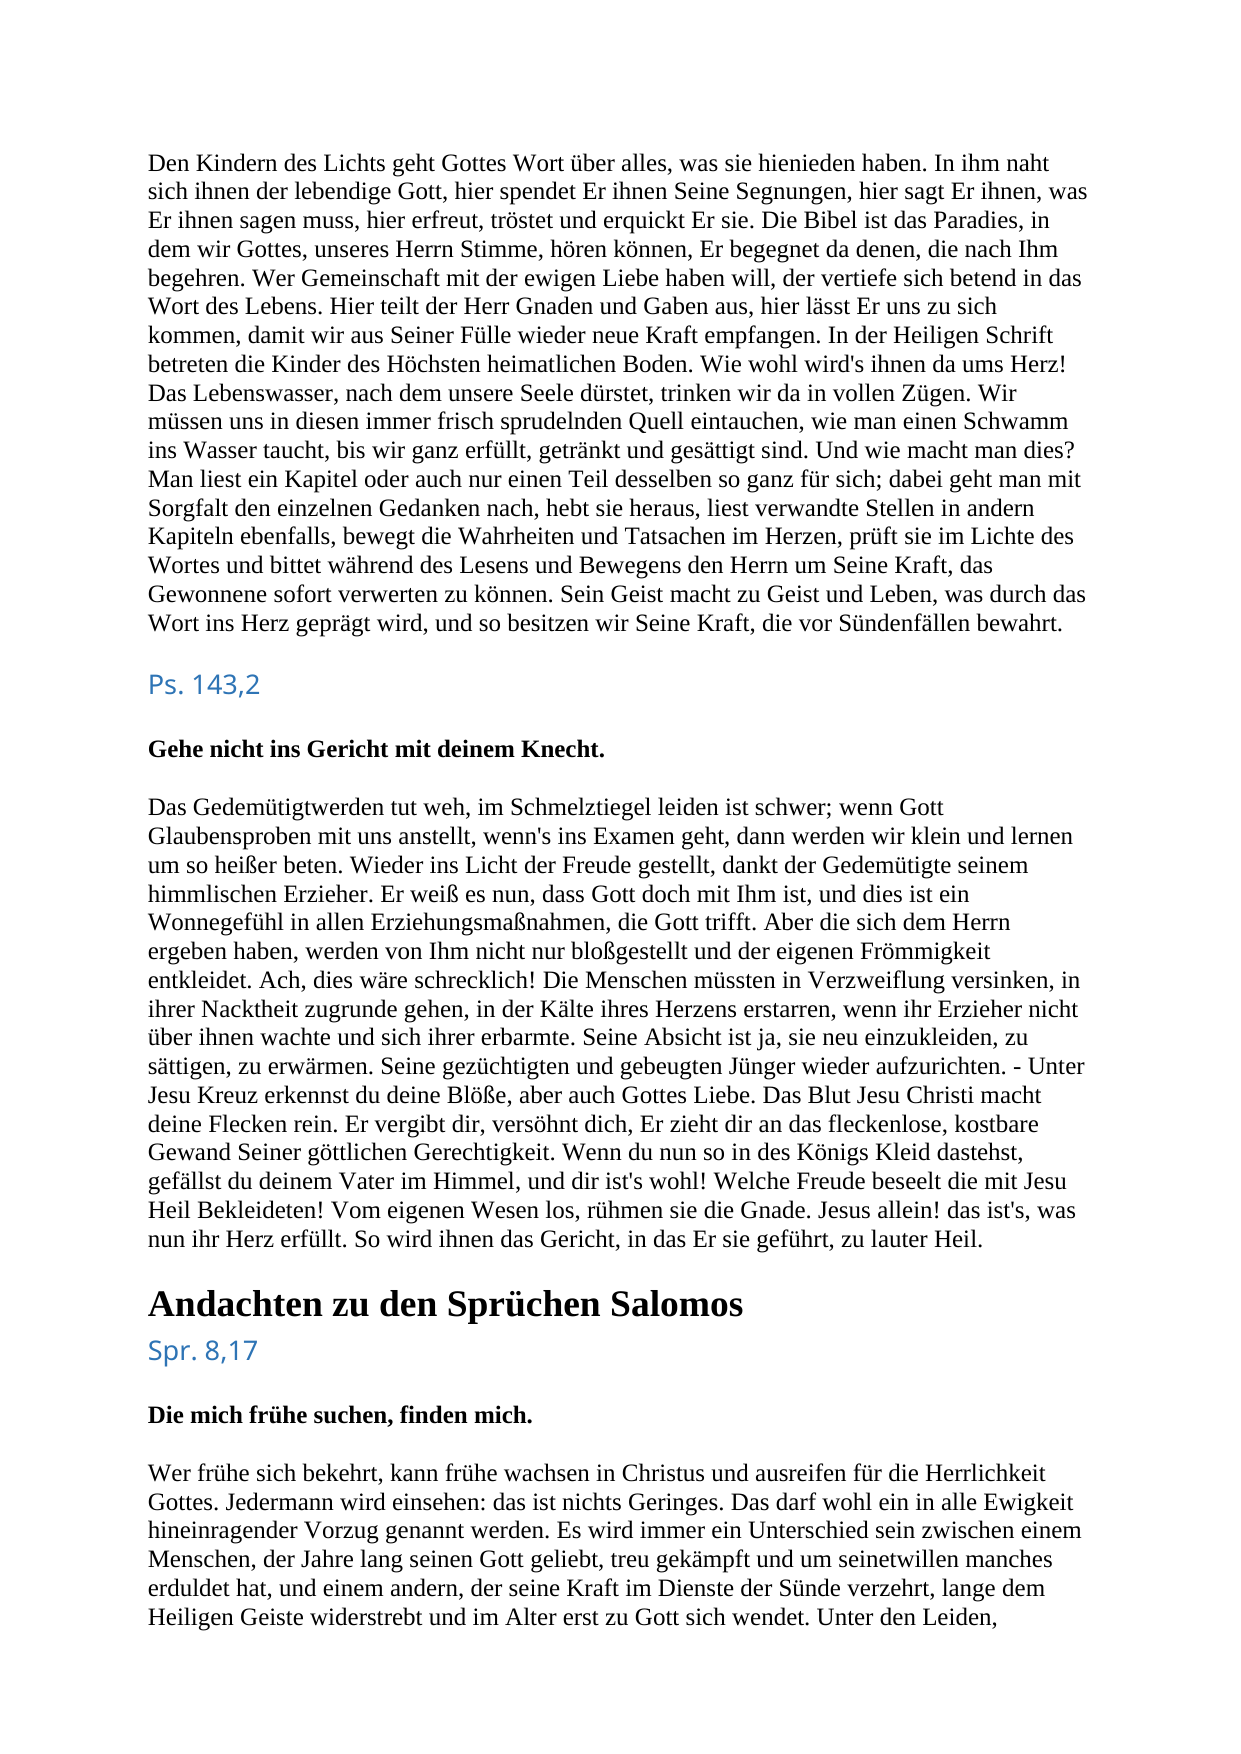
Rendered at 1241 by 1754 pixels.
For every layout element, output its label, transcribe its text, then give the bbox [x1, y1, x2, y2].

text Gehe nicht ins Gericht mit deinem Knecht. [148, 734, 1093, 763]
text Den Kindern des Lichts geht Gottes Wort über alles, was sie hienieden haben. In ihm naht sich ihnen der lebendige Gott, hier spendet Er ihnen Seine Segnungen, hier sagt Er ihnen, was Er ihnen sagen muss, hier erfreut, tröstet und erquickt Er sie. Die Bibel ist das Paradies, in dem wir Gottes, unseres Herrn Stimme, hören können, Er begegnet da denen, die nach Ihm begehren. Wer Gemeinschaft mit der ewigen Liebe haben will, der vertiefe sich betend in das Wort des Lebens. Hier teilt der Herr Gnaden und Gaben aus, hier lässt Er uns zu sich kommen, damit wir aus Seiner Fülle wieder neue Kraft empfangen. In der Heiligen Schrift betreten die Kinder des Höchsten heimatlichen Boden. Wie wohl wird's ihnen da ums Herz! Das Lebenswasser, nach dem unsere Seele dürstet, trinken wir da in vollen Zügen. Wir müssen uns in diesen immer frisch sprudelnden Quell eintauchen, wie man einen Schwamm ins Wasser taucht, bis wir ganz erfüllt, getränkt und gesättigt sind. Und wie macht man dies? Man liest ein Kapitel oder auch nur einen Teil desselben so ganz für sich; dabei geht man mit Sorgfalt den einzelnen Gedanken nach, hebt sie heraus, liest verwandte Stellen in andern Kapiteln ebenfalls, bewegt die Wahrheiten und Tatsachen im Herzen, prüft sie im Lichte des Wortes und bittet während des Lesens und Bewegens den Herrn um Seine Kraft, das Gewonnene sofort verwerten zu können. Sein Geist macht zu Geist und Leben, was durch das Wort ins Herz geprägt wird, und so besitzen wir Seine Kraft, die vor Sündenfällen bewahrt. [148, 148, 1093, 636]
subtitle Ps. 143,2 [148, 666, 1093, 702]
text Das Gedemütigtwerden tut weh, im Schmelztiegel leiden ist schwer; wenn Gott Glaubensproben mit uns anstellt, wenn's ins Examen geht, dann werden wir klein und lernen um so heißer beten. Wieder ins Licht der Freude gestellt, dankt der Gedemütigte seinem himmlischen Erzieher. Er weiß es nun, dass Gott doch mit Ihm ist, und dies ist ein Wonnegefühl in allen Erziehungsmaßnahmen, die Gott trifft. Aber die sich dem Herrn ergeben haben, werden von Ihm nicht nur bloßgestellt und der eigenen Frömmigkeit entkleidet. Ach, dies wäre schrecklich! Die Menschen müssten in Verzweiflung versinken, in ihrer Nacktheit zugrunde gehen, in der Kälte ihres Herzens erstarren, wenn ihr Erzieher nicht über ihnen wachte und sich ihrer erbarmte. Seine Absicht ist ja, sie neu einzukleiden, zu sättigen, zu erwärmen. Seine gezüchtigten und gebeugten Jünger wieder aufzurichten. - Unter Jesu Kreuz erkennst du deine Blöße, aber auch Gottes Liebe. Das Blut Jesu Christi macht deine Flecken rein. Er vergibt dir, versöhnt dich, Er zieht dir an das fleckenlose, kostbare Gewand Seiner göttlichen Gerechtigkeit. Wenn du nun so in des Königs Kleid dastehst, gefällst du deinem Vater im Himmel, und dir ist's wohl! Welche Freude beseelt die mit Jesu Heil Bekleideten! Vom eigenen Wesen los, rühmen sie die Gnade. Jesus allein! das ist's, was nun ihr Herz erfüllt. So wird ihnen das Gericht, in das Er sie geführt, zu lauter Heil. [148, 792, 1093, 1252]
text Die mich frühe suchen, finden mich. [148, 1400, 1093, 1429]
subtitle Spr. 8,17 [148, 1331, 1093, 1368]
subtitle Andachten zu den Sprüchen Salomos [148, 1282, 1093, 1325]
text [148, 1458, 1093, 1631]
